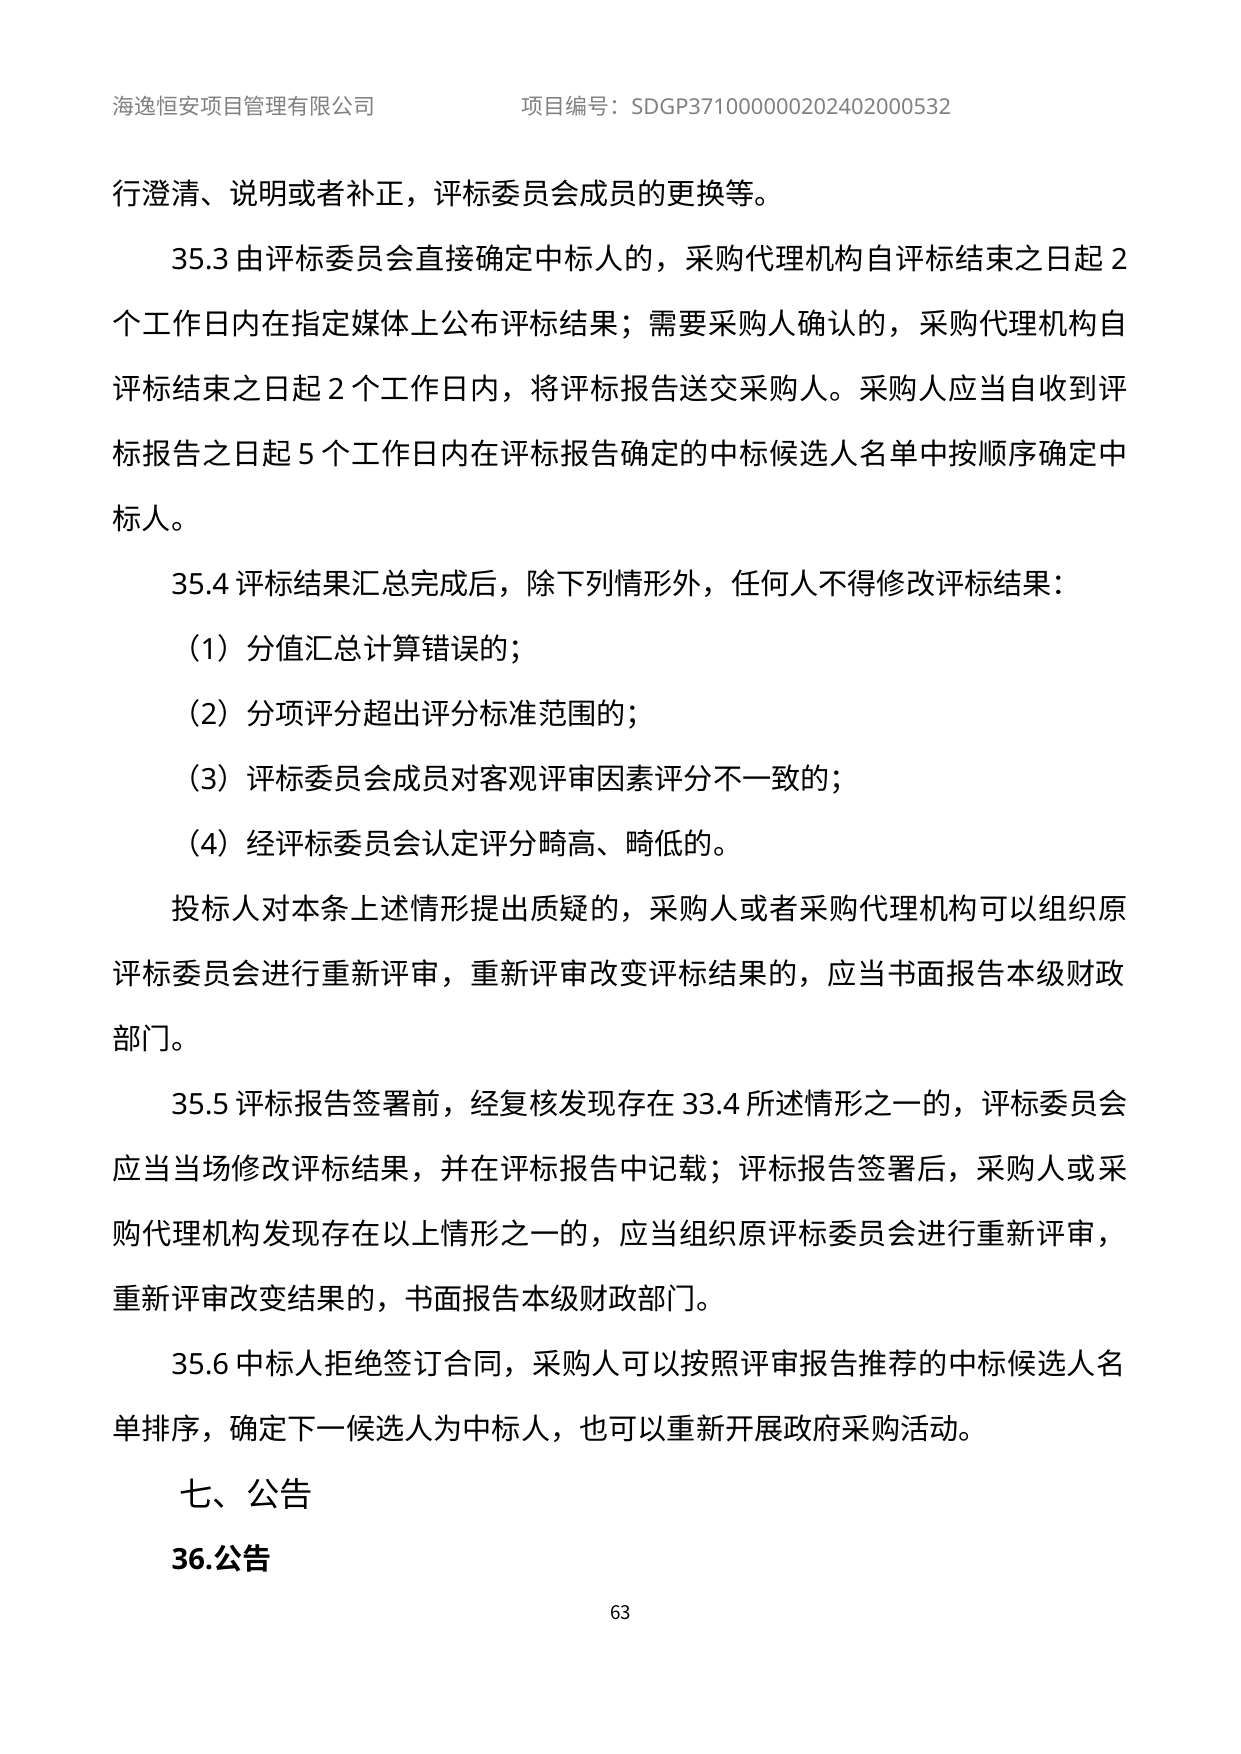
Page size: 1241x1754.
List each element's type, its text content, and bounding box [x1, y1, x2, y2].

text 投标人对本条上述情形提出质疑的，采购人或者采购代理机构可以组织原评标委员会进行重新评审，重新评审改变评标结果的，应当书面报告本级财政部门。 [112, 874, 1128, 1069]
text 35.4评标结果汇总完成后，除下列情形外，任何人不得修改评标结果： [112, 549, 1128, 614]
text 36.公告 [112, 1524, 1128, 1589]
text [112, 159, 1128, 224]
text 35.6中标人拒绝签订合同，采购人可以按照评审报告推荐的中标候选人名单排序，确定下一候选人为中标人，也可以重新开展政府采购活动。 [112, 1329, 1128, 1459]
text 35.3由评标委员会直接确定中标人的，采购代理机构自评标结束之日起2个工作日内在指定媒体上公布评标结果；需要采购人确认的，采购代理机构自评标结束之日起2个工作日内，将评标报告送交采购人。采购人应当自收到评标报告之日起5个工作日内在评标报告确定的中标候选人名单中按顺序确定中标人。 [112, 224, 1128, 549]
text （3）评标委员会成员对客观评审因素评分不一致的； [112, 744, 1128, 809]
text （2）分项评分超出评分标准范围的； [112, 679, 1128, 744]
text （1）分值汇总计算错误的； [112, 614, 1128, 679]
text 35.5评标报告签署前，经复核发现存在33.4所述情形之一的，评标委员会应当当场修改评标结果，并在评标报告中记载；评标报告签署后，采购人或采购代理机构发现存在以上情形之一的，应当组织原评标委员会进行重新评审，重新评审改变结果的，书面报告本级财政部门。 [112, 1069, 1128, 1329]
text 七、公告 [112, 1459, 1128, 1524]
text （4）经评标委员会认定评分畸高、畸低的。 [112, 809, 1128, 874]
